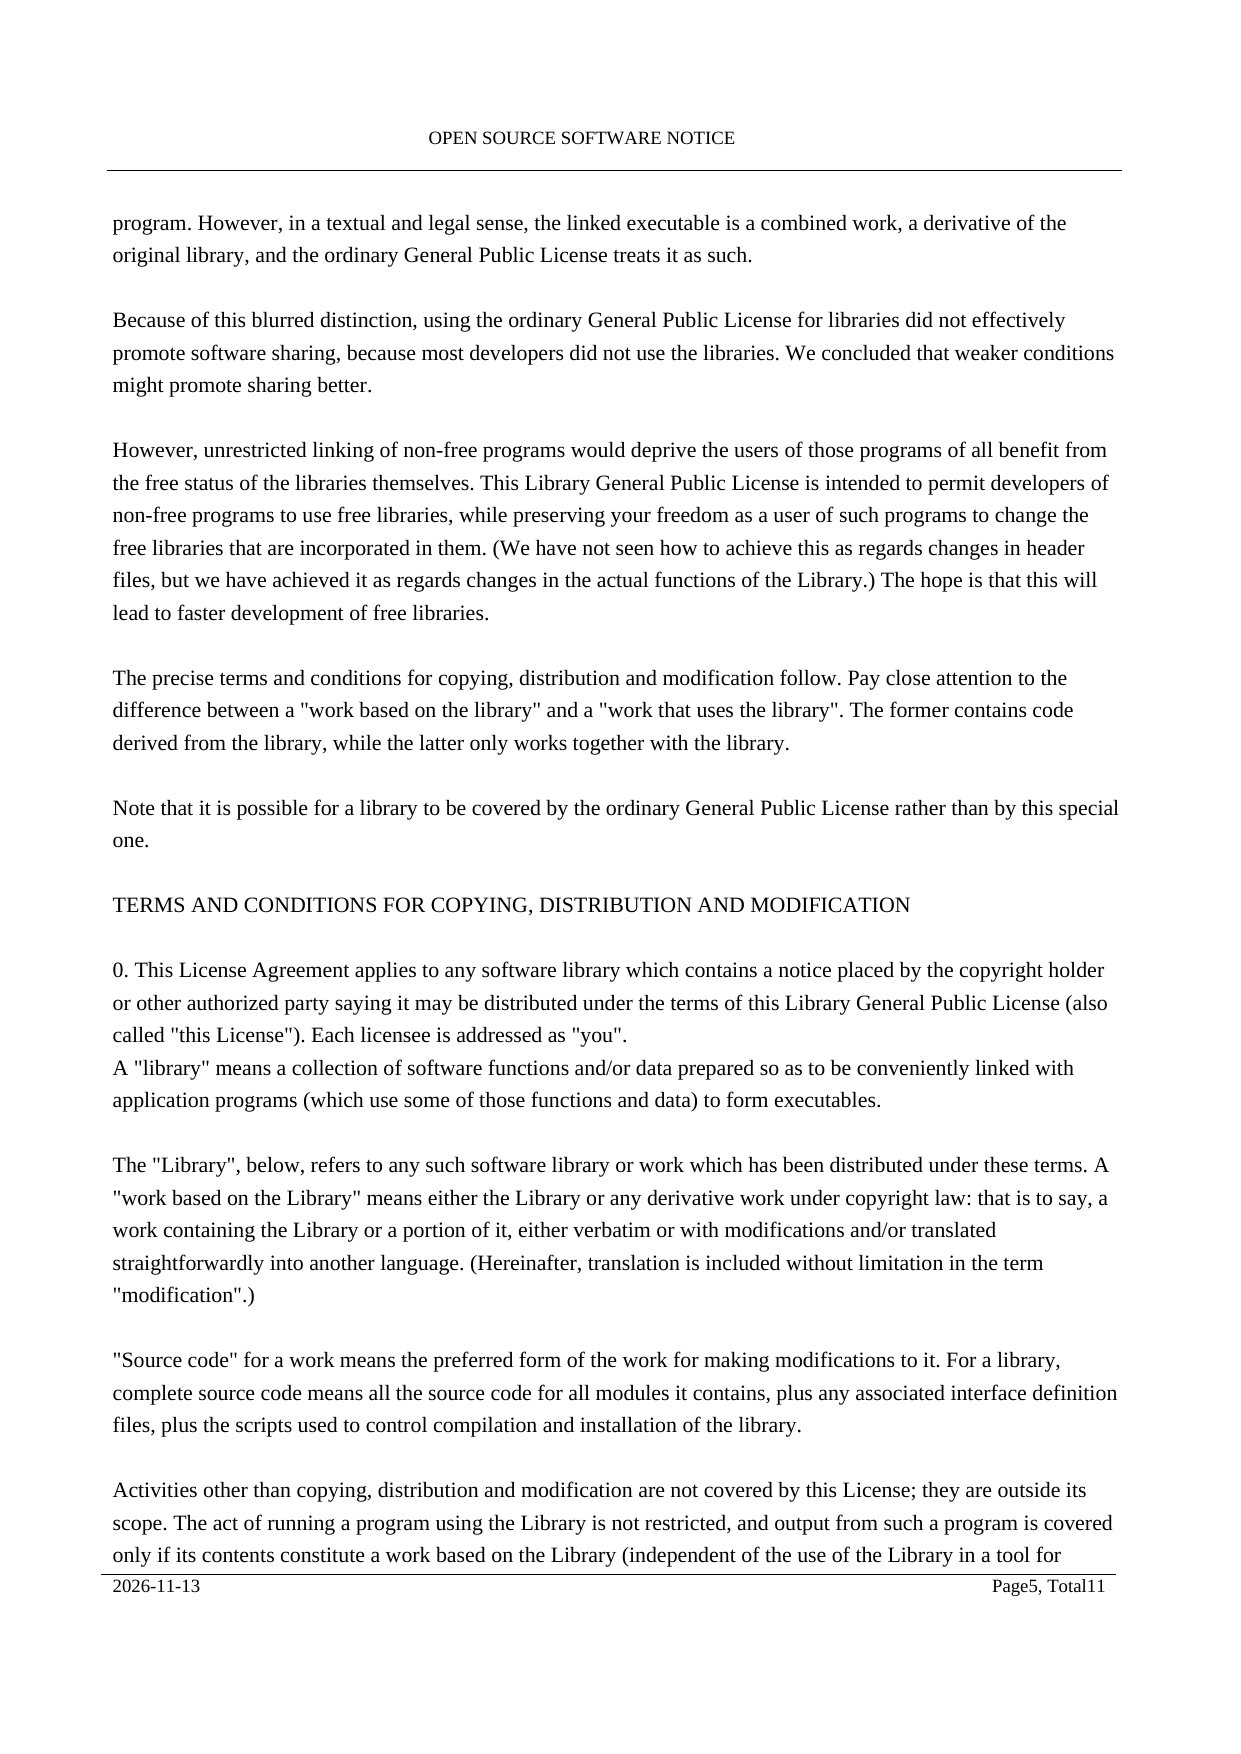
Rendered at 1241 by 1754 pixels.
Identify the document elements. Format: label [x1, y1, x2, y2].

text [112, 206, 1128, 1571]
